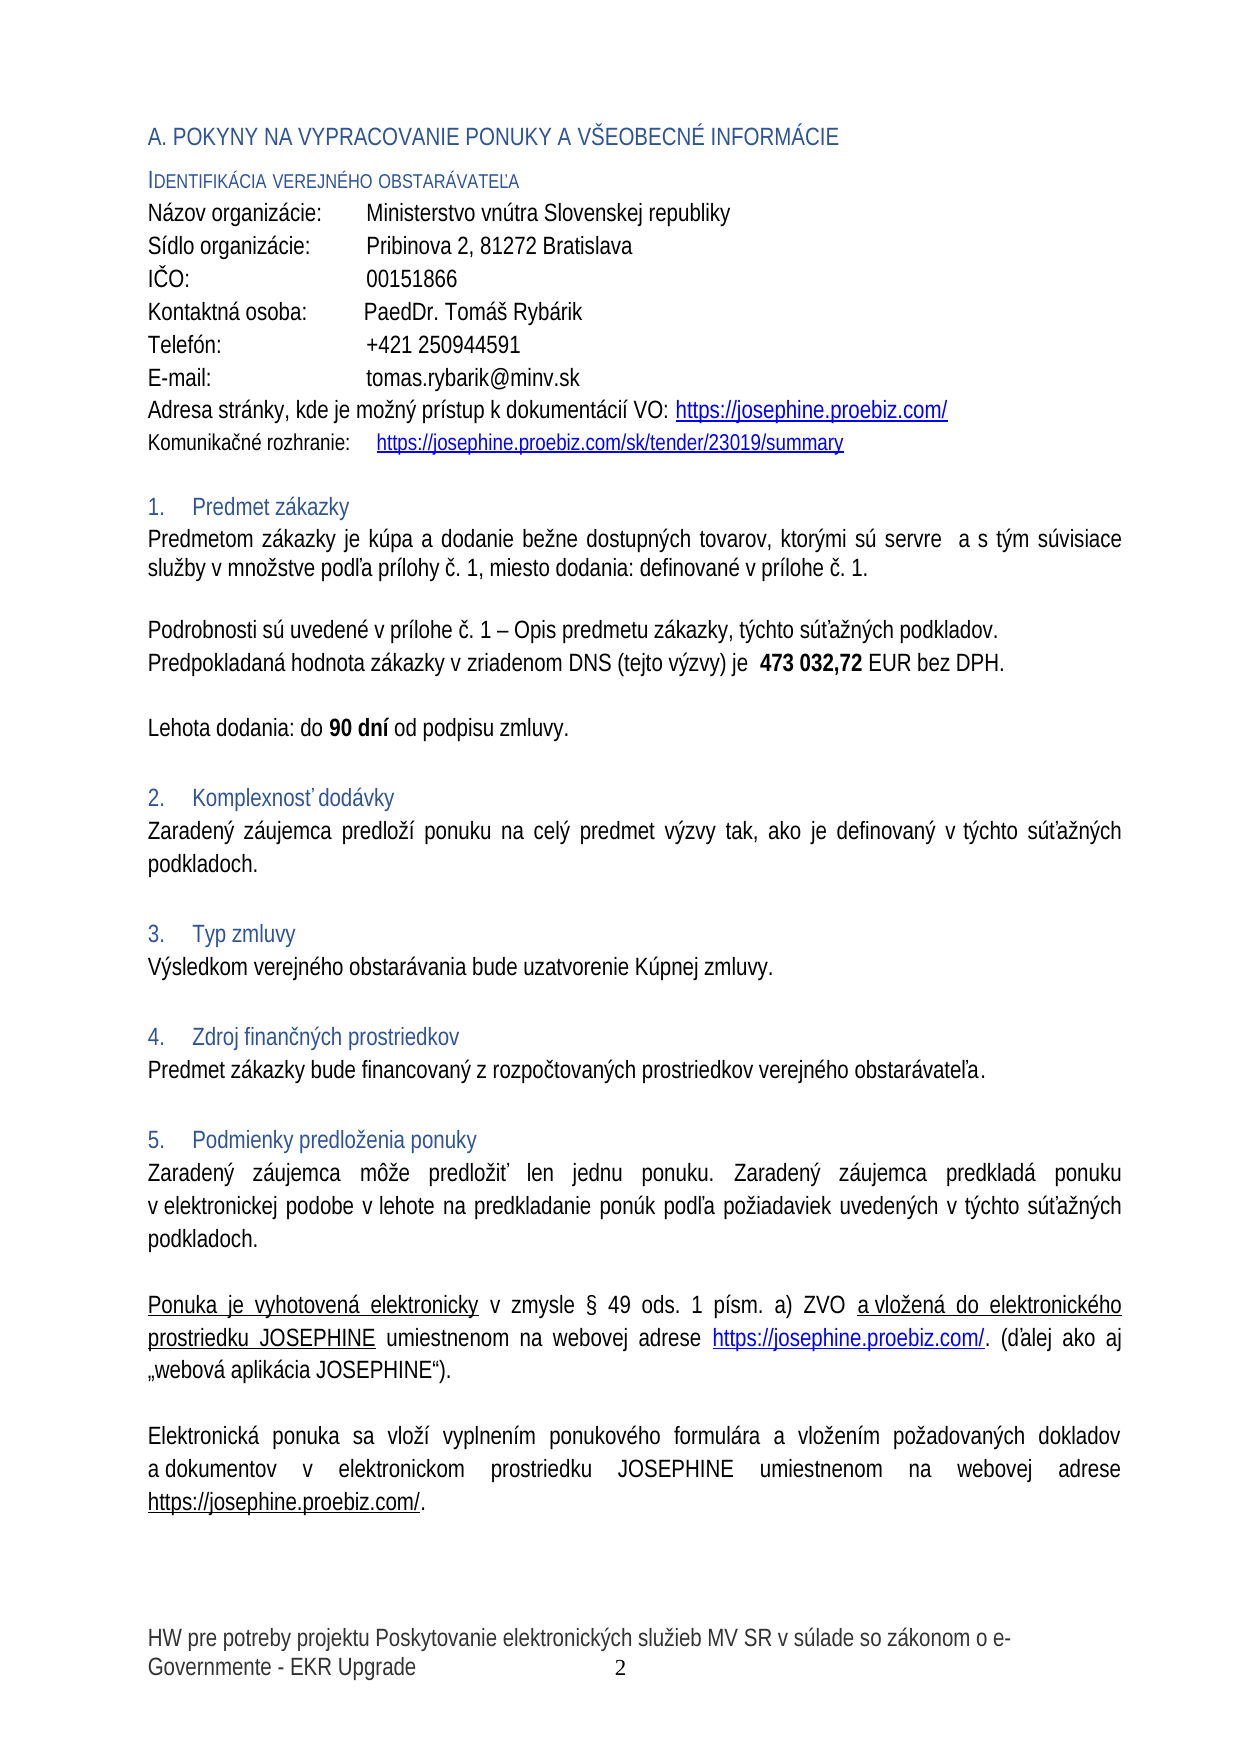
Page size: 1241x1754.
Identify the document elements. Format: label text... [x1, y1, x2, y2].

subtitle Podmienky predloženia ponuky [148, 1125, 1122, 1154]
text Kontaktná osoba: PaedDr. Tomáš Rybárik [148, 297, 1122, 325]
text Komunikačné rozhranie: https://josephine.proebiz.com/sk/tender/23019/summary [148, 428, 1122, 455]
text Podrobnosti sú uvedené v prílohe č. 1 – Opis predmetu zákazky, týchto súťažných podkladov. [148, 614, 1122, 643]
text Adresa stránky, kde je možný prístup k dokumentácií VO: https://josephine.proebiz.com/ [148, 396, 1122, 424]
text Predmet zákazky bude financovaný z rozpočtovaných prostriedkov verejného obstarávateľa. [148, 1055, 1120, 1084]
text A. POKYNY NA VYPRACOVANIE PONUKY A VŠEOBECNÉ INFORMÁCIE [148, 122, 1122, 150]
text Názov organizácie: Ministerstvo vnútra Slovenskej republiky [148, 198, 1122, 227]
subtitle Zdroj finančných prostriedkov [148, 1022, 1122, 1051]
subtitle Komplexnosť dodávky [148, 783, 1122, 812]
text Telefón: +421 250944591 [148, 330, 1122, 358]
text Zaradený záujemca predloží ponuku na celý predmet výzvy tak, ako je definovaný v týchto súťažných podkladoch. [148, 816, 1122, 878]
subtitle Predmet zákazky [148, 491, 1122, 520]
text Zaradený záujemca môže predložiť len jednu ponuku. Zaradený záujemca predkladá ponuku v elektronickej podobe v lehote na predkladanie ponúk podľa požiadaviek uvedených v týchto súťažných podkladoch. [148, 1158, 1122, 1252]
text Ponuka je vyhotovená elektronicky v zmysle § 49 ods. 1 písm. a) ZVO a vložená do elektronického prostriedku JOSEPHINE umiestnenom na webovej adrese https://josephine.proebiz.com/. (ďalej ako aj „webová aplikácia JOSEPHINE“). [148, 1289, 1122, 1384]
text Identifikácia verejného obstarávateľa [148, 165, 1122, 194]
text Elektronická ponuka sa vloží vyplnením ponukového formulára a vložením požadovaných dokladov a dokumentov v elektronickom prostriedku JOSEPHINE umiestnenom na webovej adrese https://josephine.proebiz.com/. [148, 1421, 1122, 1516]
text Lehota dodania: do 90 dní od podpisu zmluvy. [148, 713, 1122, 742]
text E-mail: tomas.rybarik@minv.sk [148, 363, 1122, 391]
subtitle Typ zmluvy [148, 919, 1122, 948]
text IČO: 00151866 [148, 264, 1122, 292]
text Predpokladaná hodnota zákazky v zriadenom DNS (tejto výzvy) je 473 032,72 EUR bez DPH. [148, 647, 1122, 676]
text Sídlo organizácie: Pribinova 2, 81272 Bratislava [148, 231, 1122, 259]
text Výsledkom verejného obstarávania bude uzatvorenie Kúpnej zmluvy. [148, 952, 1122, 981]
text Predmetom zákazky je kúpa a dodanie bežne dostupných tovarov, ktorými sú servre a s tým súvisiace služby v množstve podľa prílohy č. 1, miesto dodania: definované v prílohe č. 1. [148, 524, 1122, 582]
